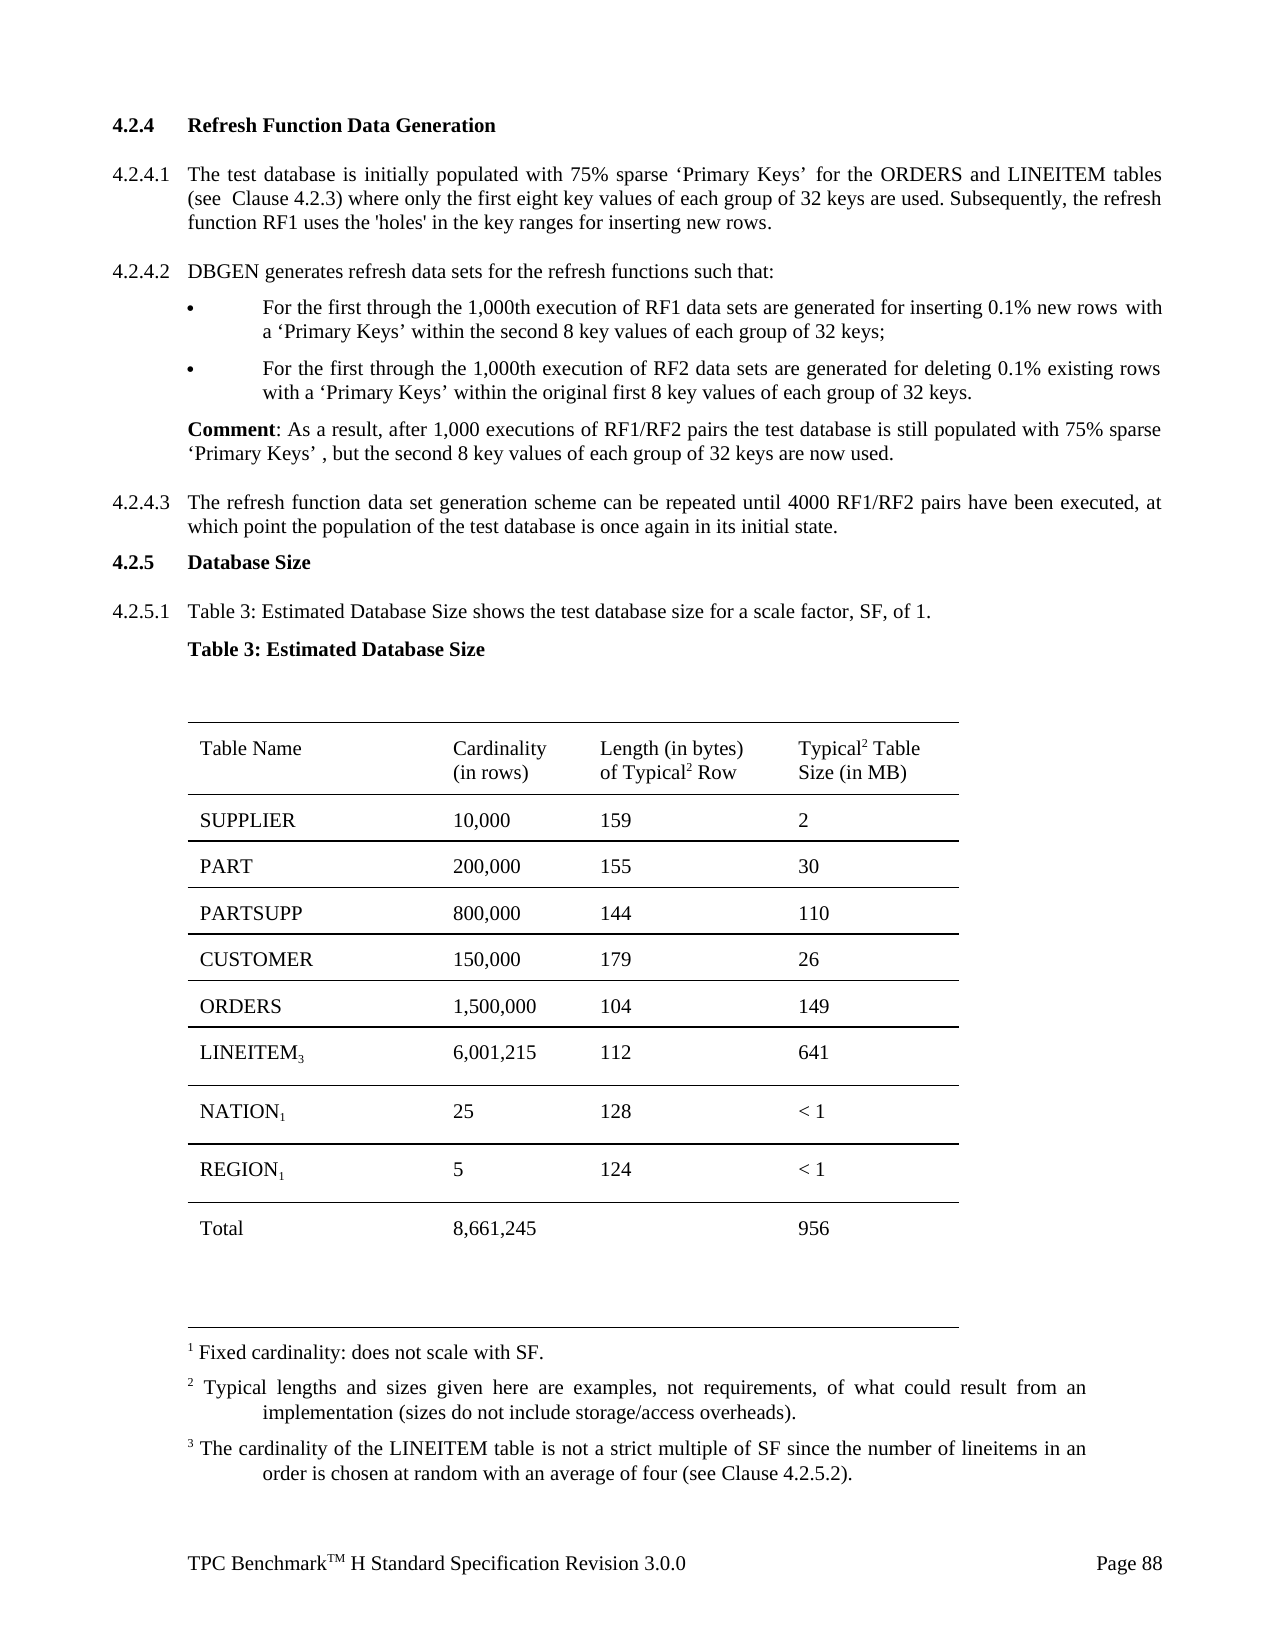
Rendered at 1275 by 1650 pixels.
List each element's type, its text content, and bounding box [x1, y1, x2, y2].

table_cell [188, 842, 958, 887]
text Table 3: Estimated Database Size97 [187, 636, 1162, 661]
text For the first through the 1,000th execution of RF2 data sets are generated for deleting 0.1% existing rows with a ‘Primary Keys’ within the original first 8 key values of each group of 32 keys. [187, 356, 1162, 404]
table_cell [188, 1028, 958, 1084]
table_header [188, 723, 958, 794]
text Comment: As a result, after 1,000 executions of RF1/RF2 pairs the test database is still populated with 75% sparse ‘Primary Keys’ , but the second 8 key values of each group of 32 keys are now used. [187, 417, 1162, 465]
subtitle The refresh function data set generation scheme can be repeated until 4000 RF1/RF2 pairs have been executed, at which point the population of the test database is once again in its initial state. [112, 490, 1162, 538]
text 2 Typical lengths and sizes given here are examples, not requirements, of what could result from an implementation (sizes do not include storage/access overheads). [187, 1374, 1087, 1424]
subtitle Table 3: Estimated Database Size shows the test database size for a scale factor, SF, of 1. [112, 599, 1162, 623]
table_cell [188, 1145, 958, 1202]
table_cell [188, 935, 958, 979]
subtitle Refresh Function Data Generation97 [112, 112, 1162, 137]
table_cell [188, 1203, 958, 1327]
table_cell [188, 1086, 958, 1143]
subtitle Database Size [112, 550, 1162, 574]
text 1 Fixed cardinality: does not scale with SF. [187, 1339, 1087, 1364]
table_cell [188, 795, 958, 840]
subtitle DBGEN generates refresh data sets for the refresh functions such that:97 [112, 259, 1162, 283]
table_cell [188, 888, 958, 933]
text 3 The cardinality of the LINEITEM table is not a strict multiple of SF since the number of lineitems in an order is chosen at random with an average of four (see Clause 4.2.5.2). [187, 1435, 1087, 1485]
text For the first through the 1,000th execution of RF1 data sets are generated for inserting 0.1% new rows with a ‘Primary Keys’ within the second 8 key values of each group of 32 keys; [187, 295, 1162, 343]
subtitle The test database is initially populated with 75% sparse ‘Primary Keys’ for the ORDERS and LINEITEM tables (see Clause 4.2.3) where only the first eight key values of each group of 32 keys are used. Subsequently, the refresh function RF1 uses the 'holes' in the key ranges for inserting new rows. [112, 162, 1162, 234]
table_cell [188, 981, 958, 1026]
